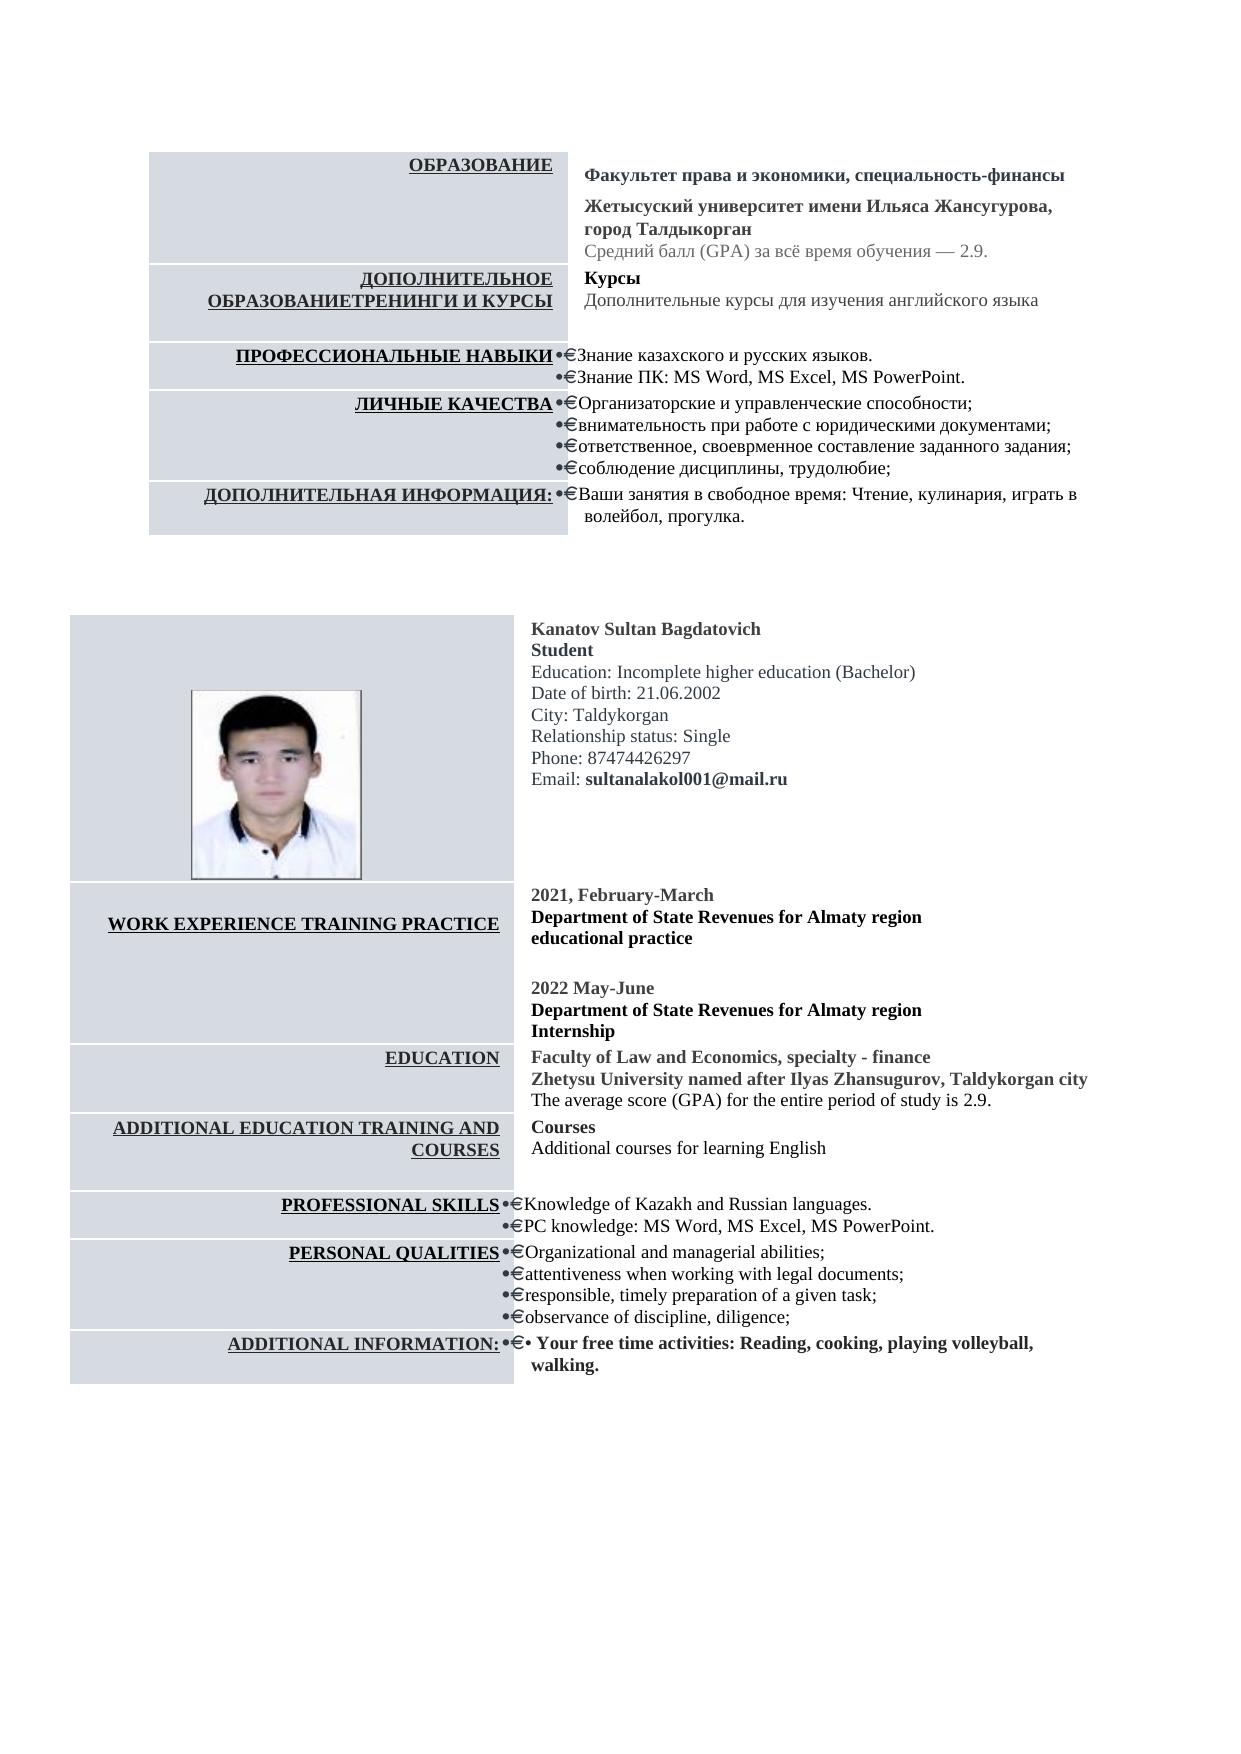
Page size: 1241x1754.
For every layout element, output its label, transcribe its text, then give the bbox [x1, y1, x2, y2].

table_cell Курсы Дополнительные курсы для изучения английского языка [569, 265, 1119, 341]
table_cell Факультет права и экономики, специальность-финансы Жетысуский университет имени Ильяса Жансугурова, город Талдыкорган Средний балл (GPA) за всё время обучения — 2.9. [569, 152, 1119, 263]
table_cell Знание казахского и русских языков. Знание ПК: MS Word, MS Excel, MS PowerPoint. [569, 343, 1119, 389]
table_cell ПРОФЕССИОНАЛЬНЫЕ НАВЫКИ [149, 343, 568, 389]
table_cell ЛИЧНЫЕ КАЧЕСТВА [149, 391, 568, 480]
table_cell ДОПОЛНИТЕЛЬНАЯ ИНФОРМАЦИЯ: [149, 482, 568, 535]
table_cell Knowledge of Kazakh and Russian languages. PC knowledge: MS Word, MS Excel, MS PowerPoint. [516, 1192, 1119, 1238]
table_cell PERSONAL QUALITIES [70, 1240, 514, 1329]
table_cell ДОПОЛНИТЕЛЬНОЕ ОБРАЗОВАНИЕТРЕНИНГИ И КУРСЫ [149, 265, 568, 341]
table_cell • Your free time activities: Reading, cooking, playing volleyball, walking. [516, 1331, 1119, 1384]
table_cell Faculty of Law and Economics, specialty - finance Zhetysu University named after Ilyas Zhansugurov, Taldykorgan city The average score (GPA) for the entire period of study is 2.9. [516, 1045, 1119, 1112]
table_cell Courses Additional courses for learning English [516, 1114, 1119, 1190]
table_cell 2021, February-March Department of State Revenues for Almaty region educational practice 2022 May-June Department of State Revenues for Almaty region Internship [516, 883, 1119, 1043]
table_cell WORK EXPERIENCE TRAINING PRACTICE [70, 883, 514, 1043]
table_cell Ваши занятия в свободное время: Чтение, кулинария, играть в волейбол, прогулка. [569, 482, 1119, 535]
table_header [70, 615, 514, 881]
table_cell PROFESSIONAL SKILLS [70, 1192, 514, 1238]
table_cell EDUCATION [70, 1045, 514, 1112]
table_cell ОБРАЗОВАНИЕ [149, 152, 568, 263]
table_header Kanatov Sultan Bagdatovich Student Education: Incomplete higher education (Bachelor) Date of birth: 21.06.2002 City: Taldykorgan Relationship status: Single Phone: 87474426297 Email: sultanalakol001@mail.ru [516, 615, 1119, 881]
table_cell ADDITIONAL INFORMATION: [70, 1331, 514, 1384]
table_cell ADDITIONAL EDUCATION TRAINING AND COURSES [70, 1114, 514, 1190]
table_cell Организаторские и управленческие способности; внимательность при работе с юридическими документами; ответственное, своеврменное составление заданного задания; соблюдение дисциплины, трудолюбие; [569, 391, 1119, 480]
picture [191, 690, 362, 880]
table_cell Organizational and managerial abilities; attentiveness when working with legal documents; responsible, timely preparation of a given task; observance of discipline, diligence; [516, 1240, 1119, 1329]
